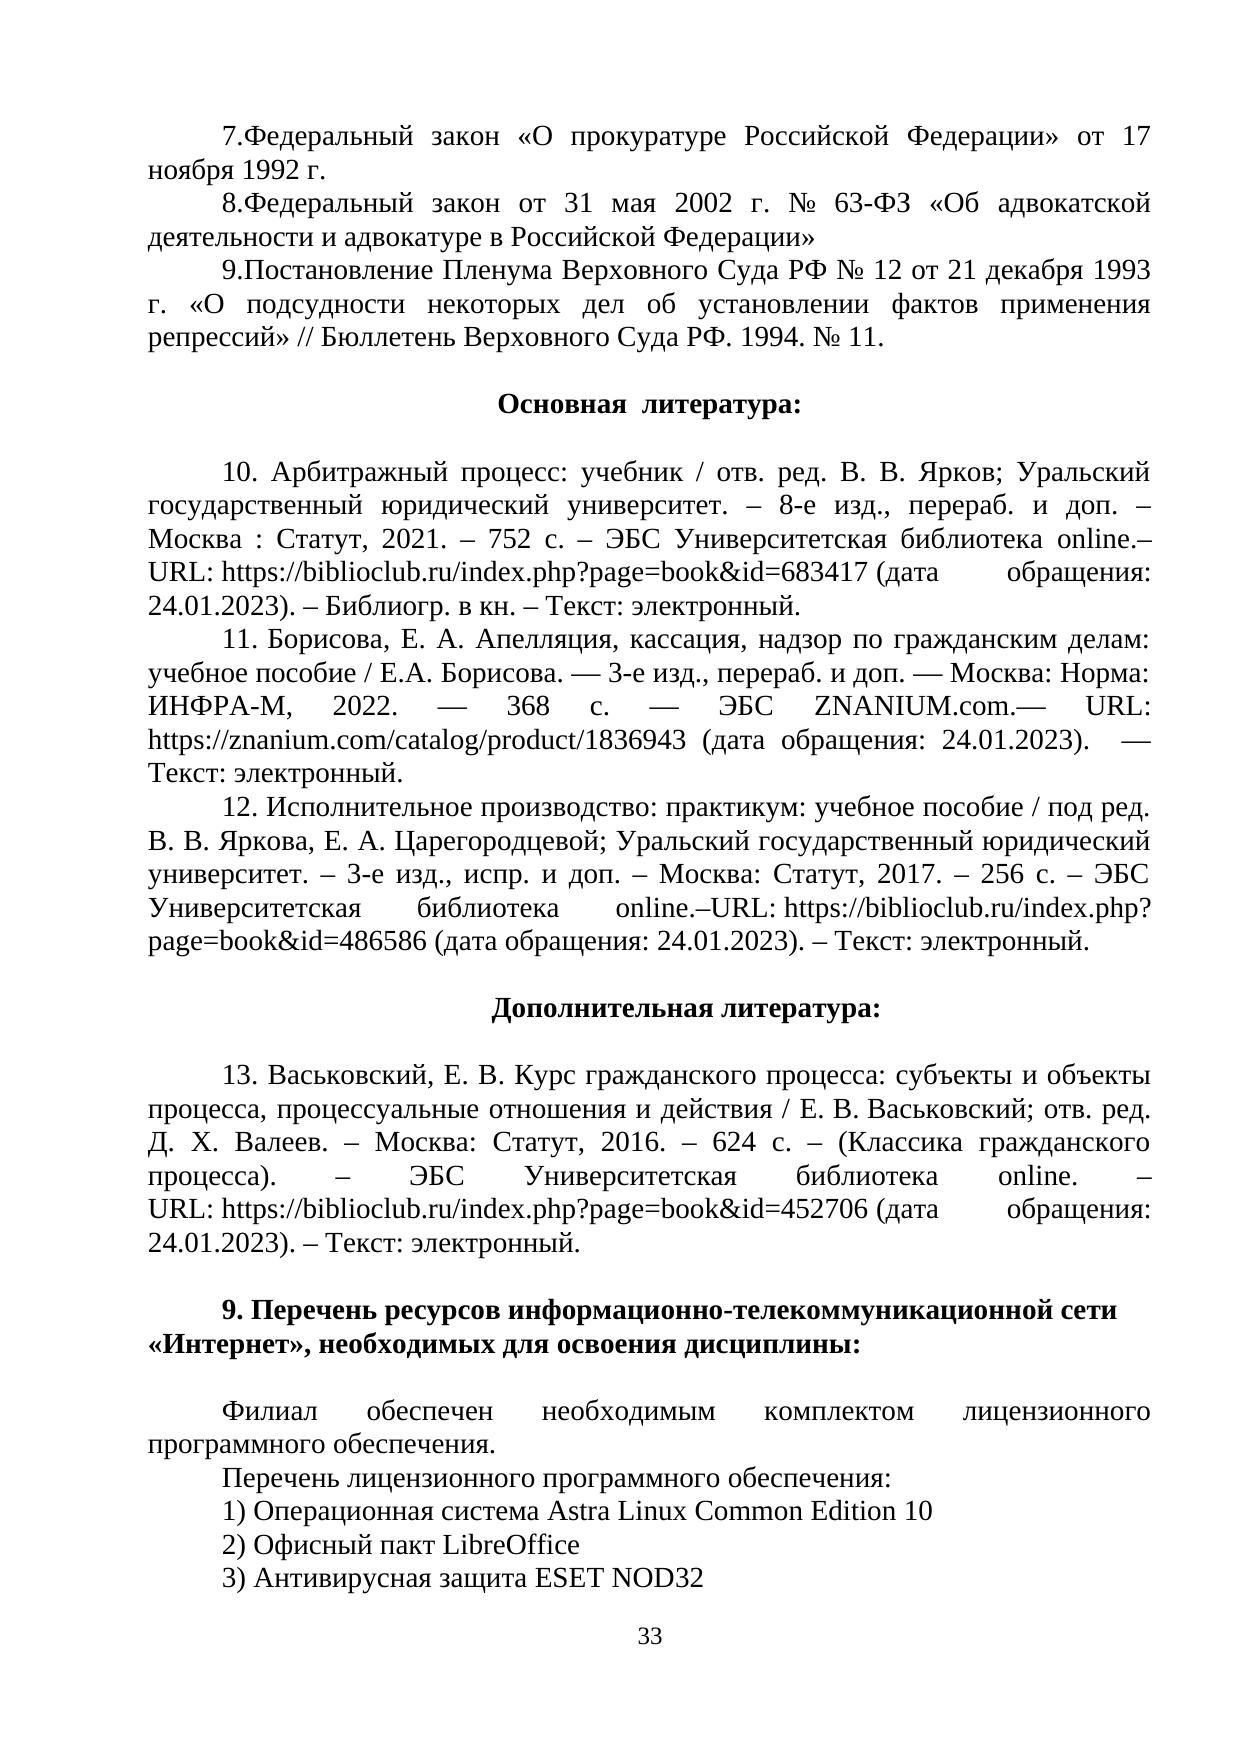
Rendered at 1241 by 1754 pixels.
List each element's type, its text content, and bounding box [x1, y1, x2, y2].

text 13. Васьковский, Е. В. Курс гражданского процесса: субъекты и объекты процесса, процессуальные отношения и действия / Е. В. Васьковский; отв. ред. Д. Х. Валеев. – Москва: Статут, 2016. – 624 с. – (Классика гражданского процесса). – ЭБС Университетская библиотека online. – URL: https://biblioclub.ru/index.php?page=book&id=452706 (дата обращения: 24.01.2023). – Текст: электронный. [148, 1057, 1152, 1259]
text 12. Исполнительное производство: практикум: учебное пособие / под ред. В. В. Яркова, Е. А. Царегородцевой; Уральский государственный юридический университет. – 3-е изд., испр. и доп. – Москва: Статут, 2017. – 256 с. – ЭБС Университетская библиотека online.–URL: https://biblioclub.ru/index.php?page=book&id=486586 (дата обращения: 24.01.2023). – Текст: электронный. [148, 789, 1152, 957]
text Филиал обеспечен необходимым комплектом лицензионного программного обеспечения. [148, 1393, 1152, 1460]
text 11. Борисова, Е. А. Апелляция, кассация, надзор по гражданским делам: учебное пособие / Е.А. Борисова. — 3-е изд., перераб. и доп. — Москва: Норма: ИНФРА-М, 2022. — 368 с. — ЭБС ZNANIUM.com.— URL: https://znanium.com/catalog/product/1836943 (дата обращения: 24.01.2023). — Текст: электронный. [148, 621, 1152, 789]
text Основная литература: [148, 387, 1152, 420]
text Перечень лицензионного программного обеспечения: [148, 1460, 1152, 1493]
text 3) Антивирусная защита ESET NOD32 [148, 1561, 1152, 1594]
text 9.Постановление Пленума Верховного Суда РФ № 12 от 21 декабря 1993 г. «О подсудности некоторых дел об установлении фактов применения репрессий» // Бюллетень Верховного Суда РФ. 1994. № 11. [148, 252, 1152, 353]
text 1) Операционная система Astra Linux Common Edition 10 [148, 1493, 1152, 1527]
text 2) Офисный пакт LibreOffice [148, 1527, 1152, 1561]
text 9. Перечень ресурсов информационно-телекоммуникационной сети «Интернет», необходимых для освоения дисциплины: [148, 1292, 1152, 1359]
text 8.Федеральный закон от 31 мая 2002 г. № 63-ФЗ «Об адвокатской деятельности и адвокатуре в Российской Федерации» [148, 185, 1152, 252]
text 10. Арбитражный процесс: учебник / отв. ред. В. В. Ярков; Уральский государственный юридический университет. – 8-е изд., перераб. и доп. – Москва : Статут, 2021. – 752 с. – ЭБС Университетская библиотека online.–URL: https://biblioclub.ru/index.php?page=book&id=683417 (дата обращения: 24.01.2023). – Библиогр. в кн. – Текст: электронный. [148, 454, 1152, 621]
text 7.Федеральный закон «О прокуратуре Российской Федерации» от 17 ноября 1992 г. [148, 118, 1152, 185]
text Дополнительная литература: [148, 990, 1152, 1024]
